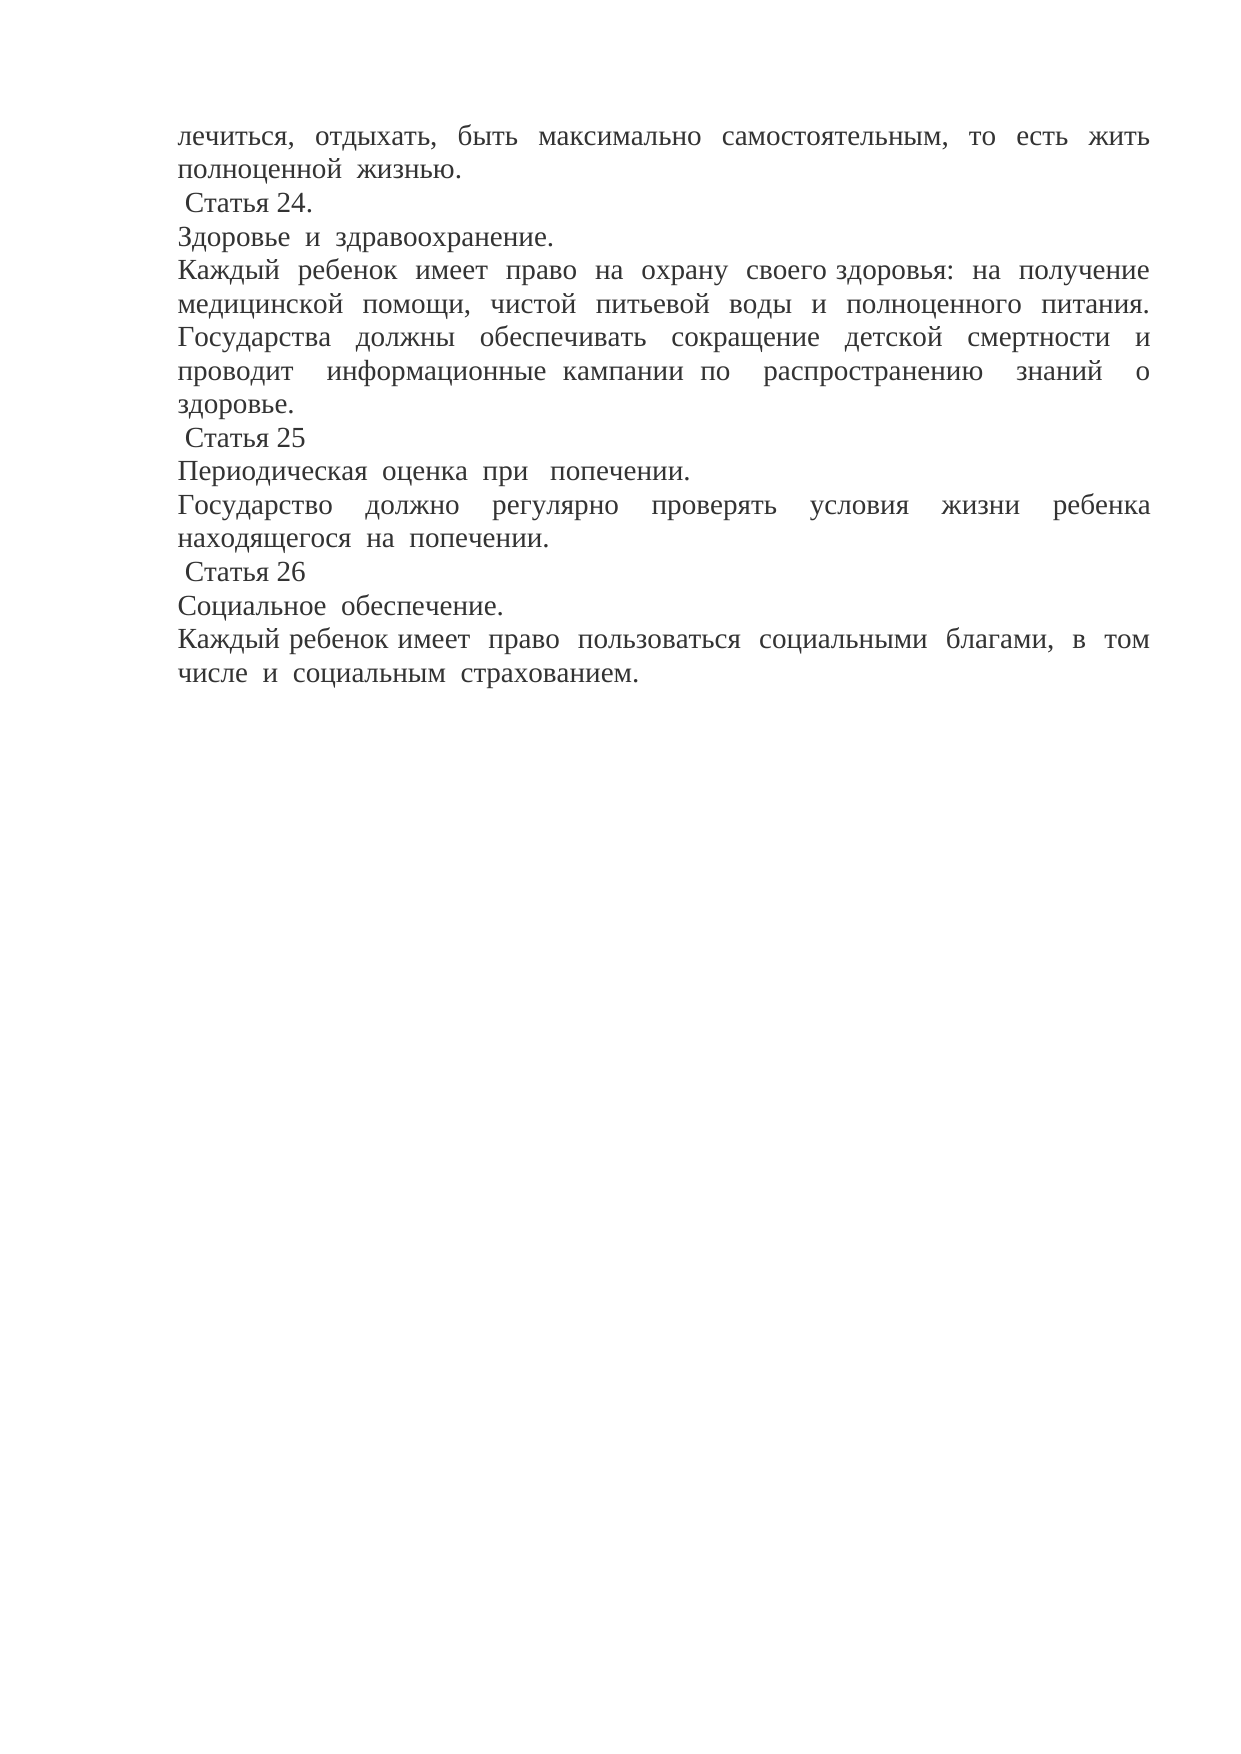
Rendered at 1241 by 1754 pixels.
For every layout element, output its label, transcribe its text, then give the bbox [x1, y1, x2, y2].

text Статья 24. [177, 185, 1152, 219]
text Статья 26 [177, 554, 1152, 588]
text Периодическая оценка при попечении. [177, 453, 1152, 487]
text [177, 118, 1152, 185]
text Каждый ребенок имеет право на охрану своего здоровья: на получение медицинской помощи, чистой питьевой воды и полноценного питания. Государства должны обеспечивать сокращение детской смертности и проводит информационные кампании по распространению знаний о здоровье. [177, 252, 1152, 420]
text Социальное обеспечение. [177, 588, 1152, 621]
text Статья 25 [177, 420, 1152, 453]
text Здоровье и здравоохранение. [177, 219, 1152, 252]
text Государство должно регулярно проверять условия жизни ребенка находящегося на попечении. [177, 487, 1152, 554]
text Каждый ребенок имеет право пользоваться социальными благами, в том числе и социальным страхованием. [177, 621, 1152, 688]
